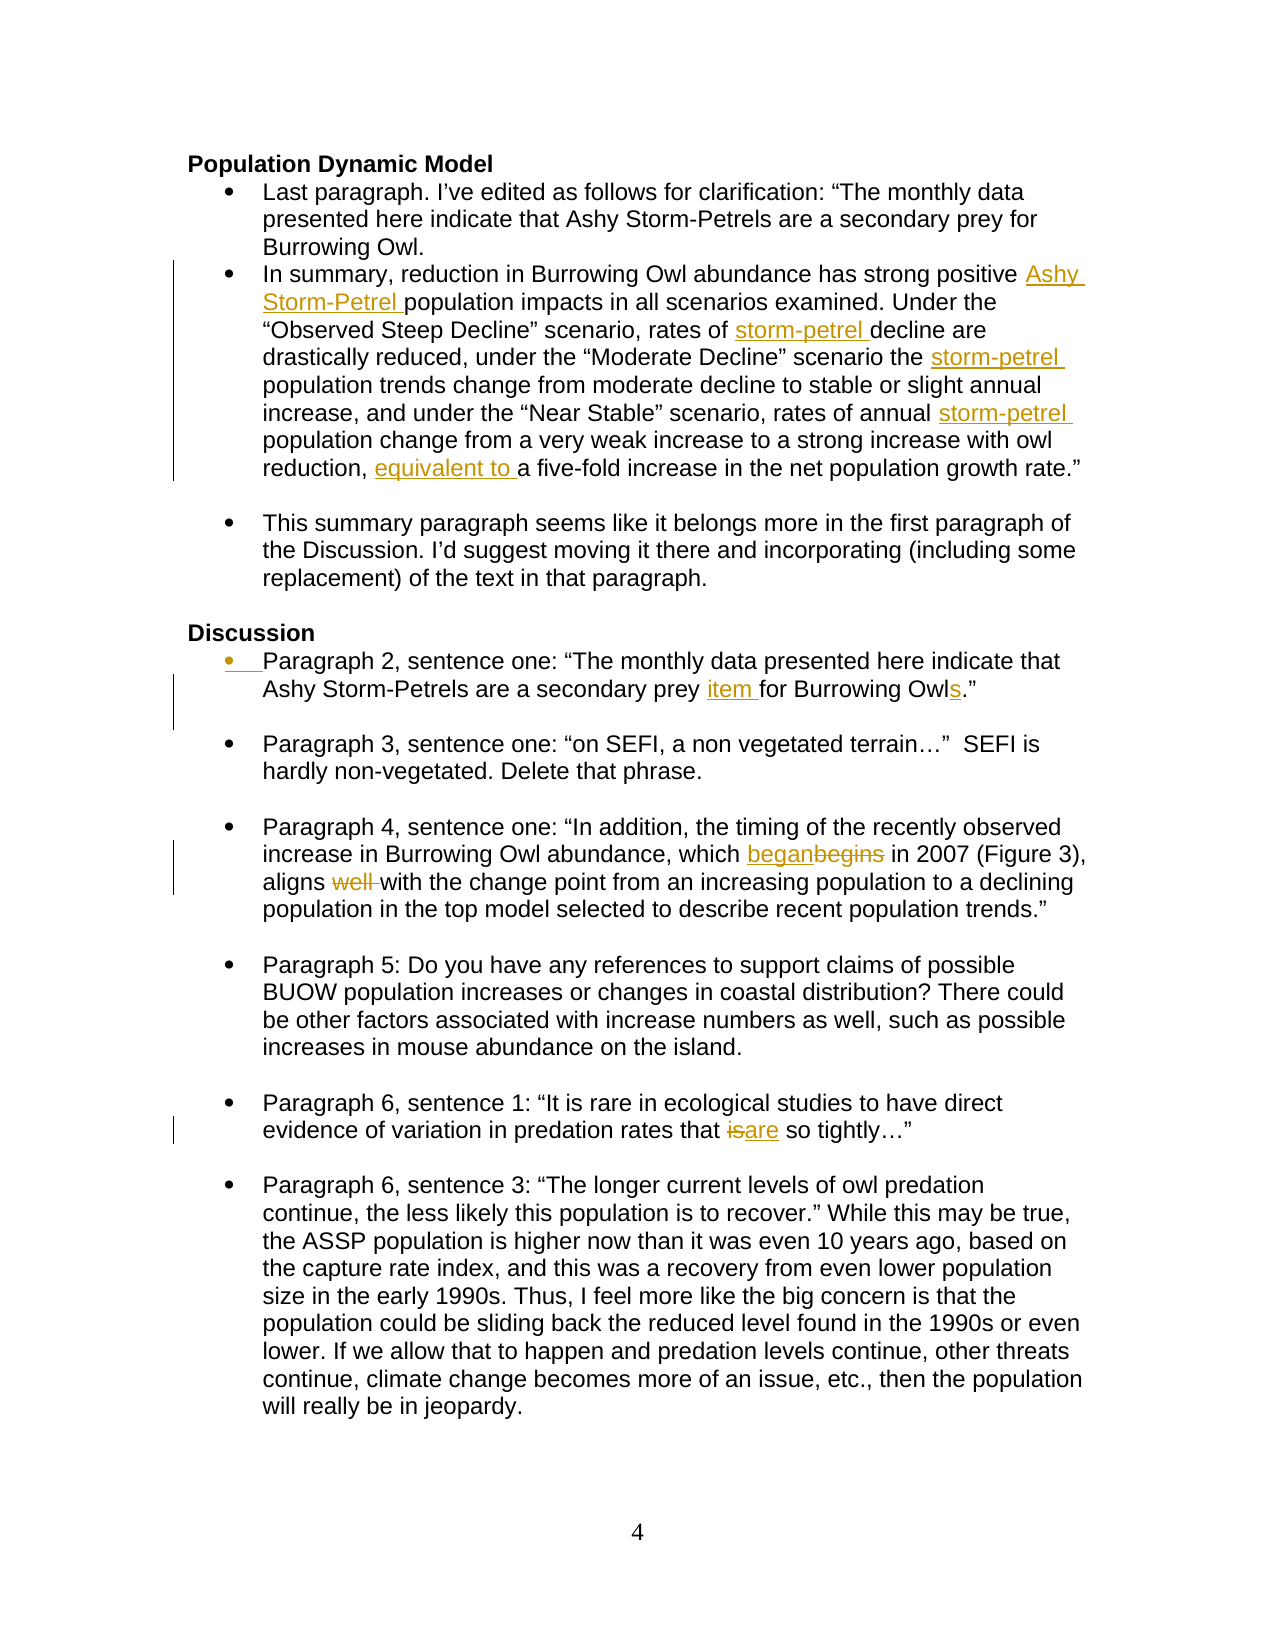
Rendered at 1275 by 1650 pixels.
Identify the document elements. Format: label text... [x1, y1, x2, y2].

list Paragraph 5: Do you have any references to support claims of possible BUOW population increases or changes in coastal distribution? There could be other factors associated with increase numbers as well, such as possible increases in mouse abundance on the island. [225, 951, 1087, 1061]
list Paragraph 4, sentence one: “In addition, the timing of the recently observed increase in Burrowing Owl abundance, which in 2007 (Figure 3), aligns with the change point from an increasing population to a declining population in the top model selected to describe recent population trends.” [225, 812, 1087, 923]
text Discussion [187, 619, 1087, 647]
list Paragraph 6, sentence 3: “The longer current levels of owl predation continue, the less likely this population is to recover.” While this may be true, the ASSP population is higher now than it was even 10 years ago, based on the capture rate index, and this was a recovery from even lower population size in the early 1990s. Thus, I feel more like the big concern is that the population could be sliding back the reduced level found in the 1990s or even lower. If we allow that to happen and predation levels continue, other threats continue, climate change becomes more of an issue, etc., then the population will really be in jeopardy. [225, 1171, 1087, 1420]
list Paragraph 6, sentence 1: “It is rare in ecological studies to have direct evidence of variation in predation rates that so tightly…” [225, 1088, 1087, 1144]
list Paragraph 2, sentence one: “The monthly data presented here indicate that Ashy Storm-Petrels are a secondary prey for Burrowing Owl.” [225, 647, 1087, 702]
list This summary paragraph seems like it belongs more in the first paragraph of the Discussion. I’d suggest moving it there and incorporating (including some replacement) of the text in that paragraph. [225, 509, 1087, 592]
text Population Dynamic Model [187, 150, 1087, 178]
list Last paragraph. I’ve edited as follows for clarification: “The monthly data presented here indicate that Ashy Storm-Petrels are a secondary prey for Burrowing Owl. [225, 178, 1087, 260]
list Paragraph 3, sentence one: “on SEFI, a non vegetated terrain…” SEFI is hardly non-vegetated. Delete that phrase. [225, 730, 1087, 785]
list In summary, reduction in Burrowing Owl abundance has strong positive population impacts in all scenarios examined. Under the “Observed Steep Decline” scenario, rates of decline are drastically reduced, under the “Moderate Decline” scenario the population trends change from moderate decline to stable or slight annual increase, and under the “Near Stable” scenario, rates of annual population change from a very weak increase to a strong increase with owl reduction, a five-fold increase in the net population growth rate.” [225, 260, 1087, 481]
